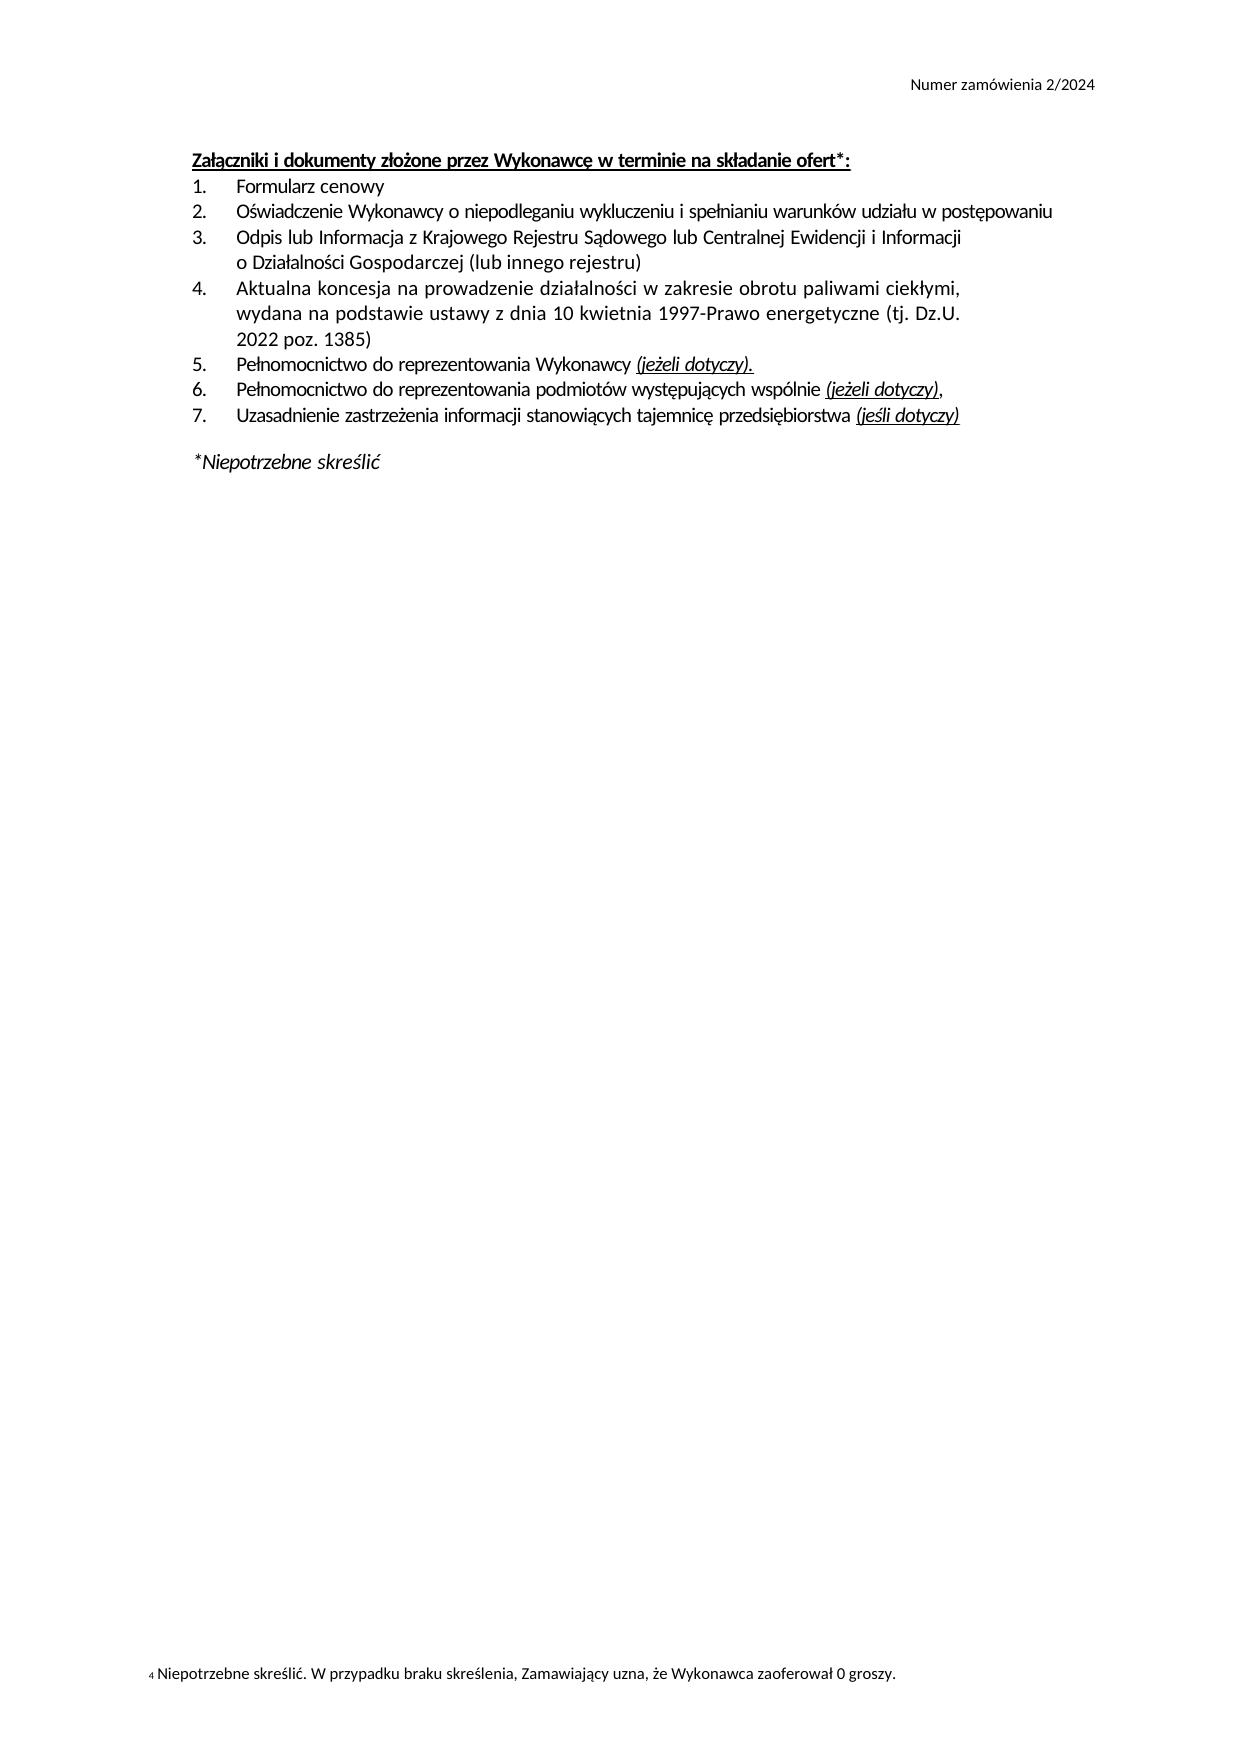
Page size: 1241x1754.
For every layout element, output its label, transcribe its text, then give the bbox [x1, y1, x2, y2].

text *Niepotrzebne skreślić [192, 448, 1093, 474]
list Pełnomocnictwo do reprezentowania podmiotów występujących wspólnie (jeżeli dotyczy), [192, 377, 1093, 402]
text Załączniki i dokumenty złożone przez Wykonawcę w terminie na składanie ofert*: [192, 148, 1093, 173]
list Pełnomocnictwo do reprezentowania Wykonawcy (jeżeli dotyczy). [192, 351, 1093, 377]
list Odpis lub Informacja z Krajowego Rejestru Sądowego lub Centralnej Ewidencji i Informacji o Działalności Gospodarczej (lub innego rejestru) [192, 224, 962, 275]
list Aktualna koncesja na prowadzenie działalności w zakresie obrotu paliwami ciekłymi, wydana na podstawie ustawy z dnia 10 kwietnia 1997-Prawo energetyczne (tj. Dz.U. 2022 poz. 1385) [192, 275, 962, 351]
list Formularz cenowy [192, 173, 1093, 198]
list Oświadczenie Wykonawcy o niepodleganiu wykluczeniu i spełnianiu warunków udziału w postępowaniu [192, 199, 1093, 224]
list Uzasadnienie zastrzeżenia informacji stanowiących tajemnicę przedsiębiorstwa (jeśli dotyczy) [192, 402, 1093, 427]
